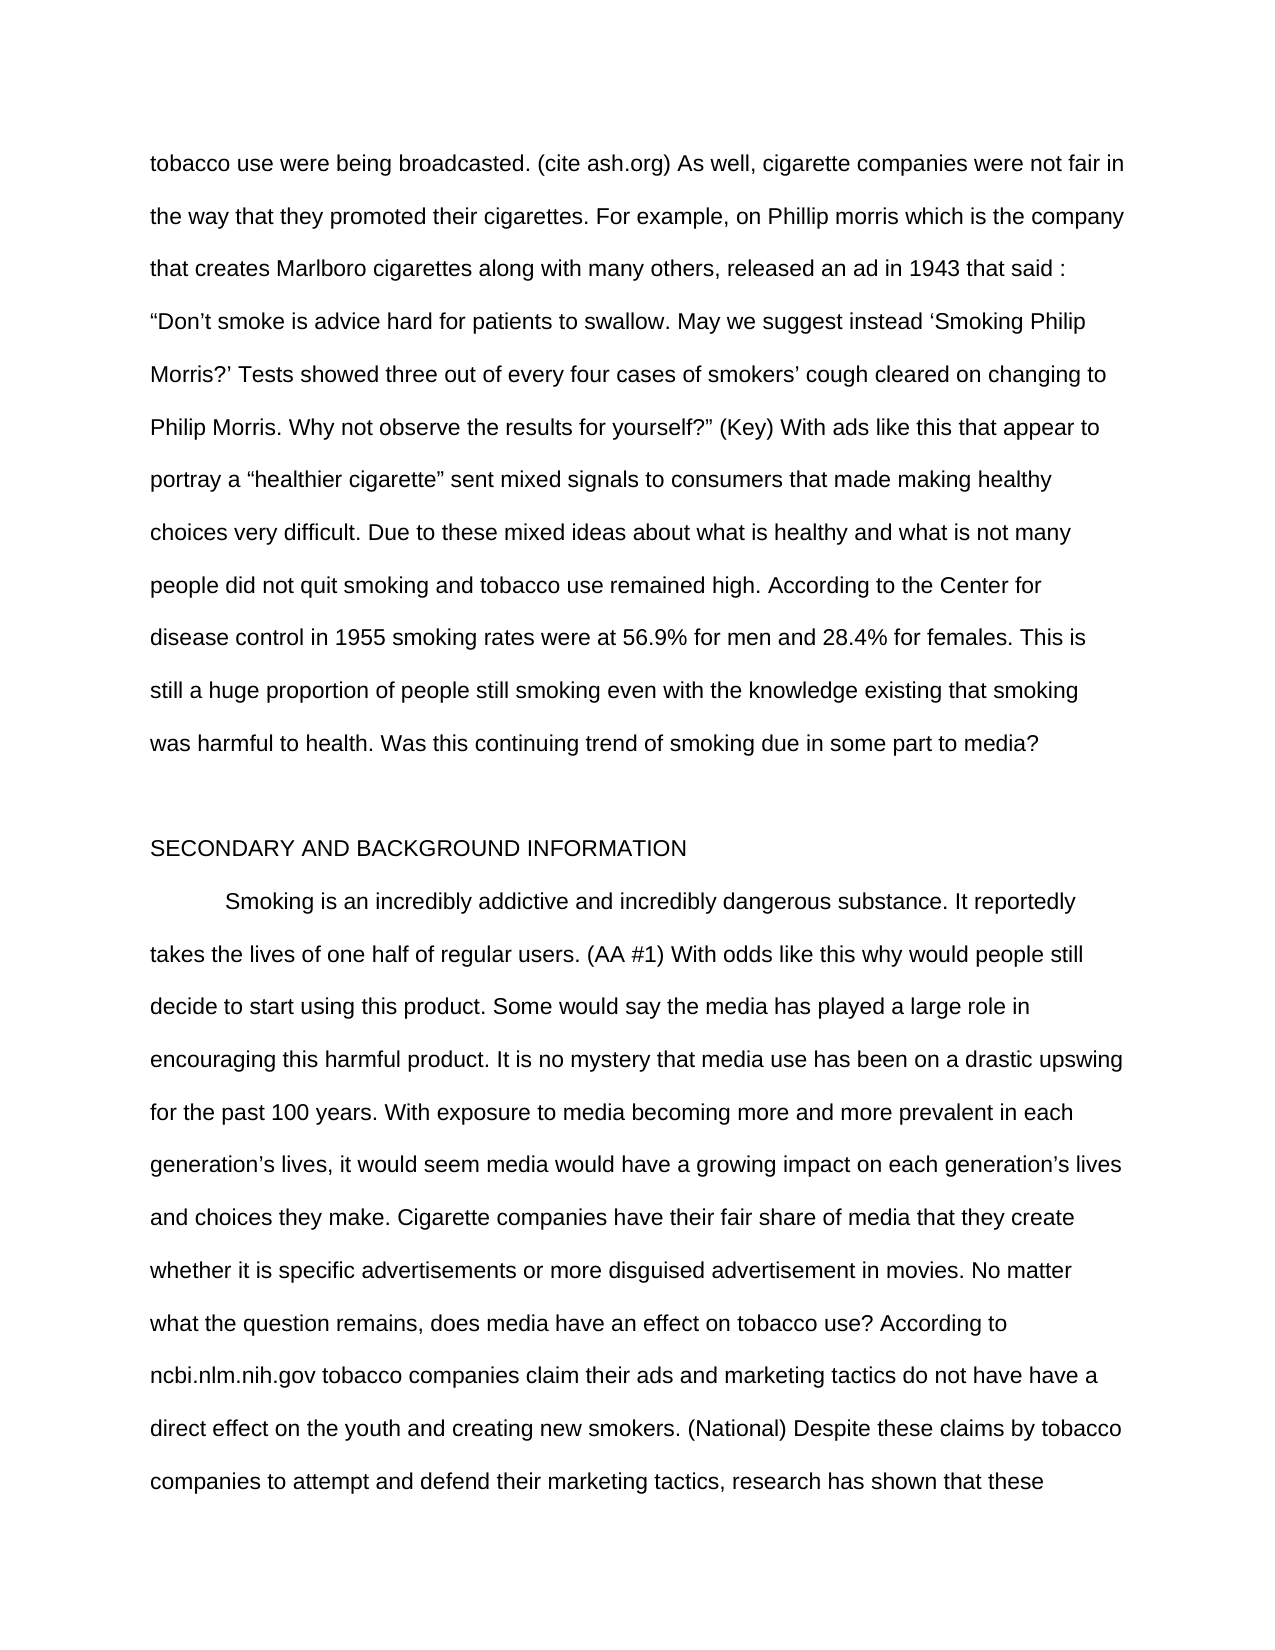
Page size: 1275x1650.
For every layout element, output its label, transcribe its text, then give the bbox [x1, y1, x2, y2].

text SECONDARY AND BACKGROUND INFORMATION [150, 835, 1125, 862]
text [150, 150, 1125, 756]
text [150, 888, 1125, 1494]
